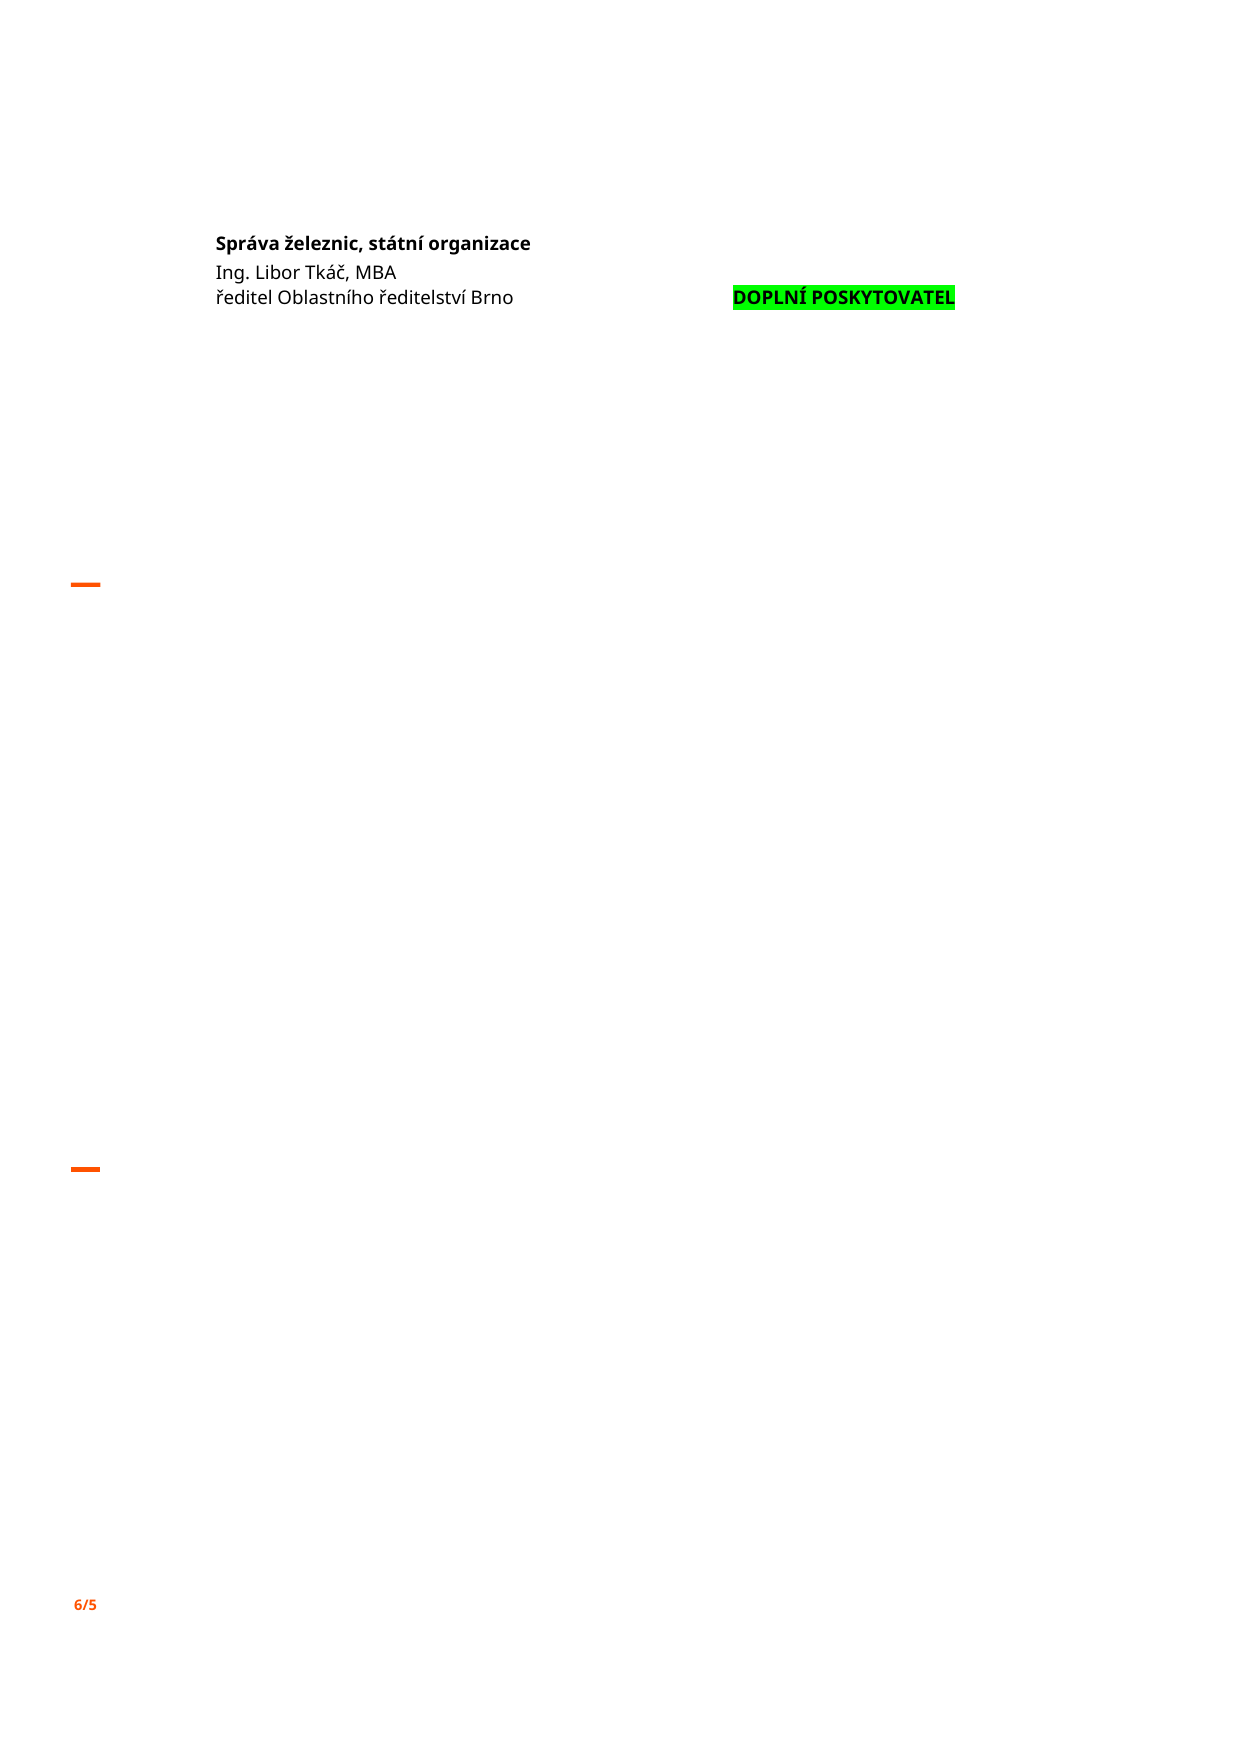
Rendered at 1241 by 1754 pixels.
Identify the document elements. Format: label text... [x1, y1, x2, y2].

text Správa železnic, státní organizace [216, 230, 1122, 255]
text Ing. Libor Tkáč, MBA ředitel Oblastního ředitelství Brno DOPLNÍ POSKYTOVATEL [216, 259, 1122, 336]
